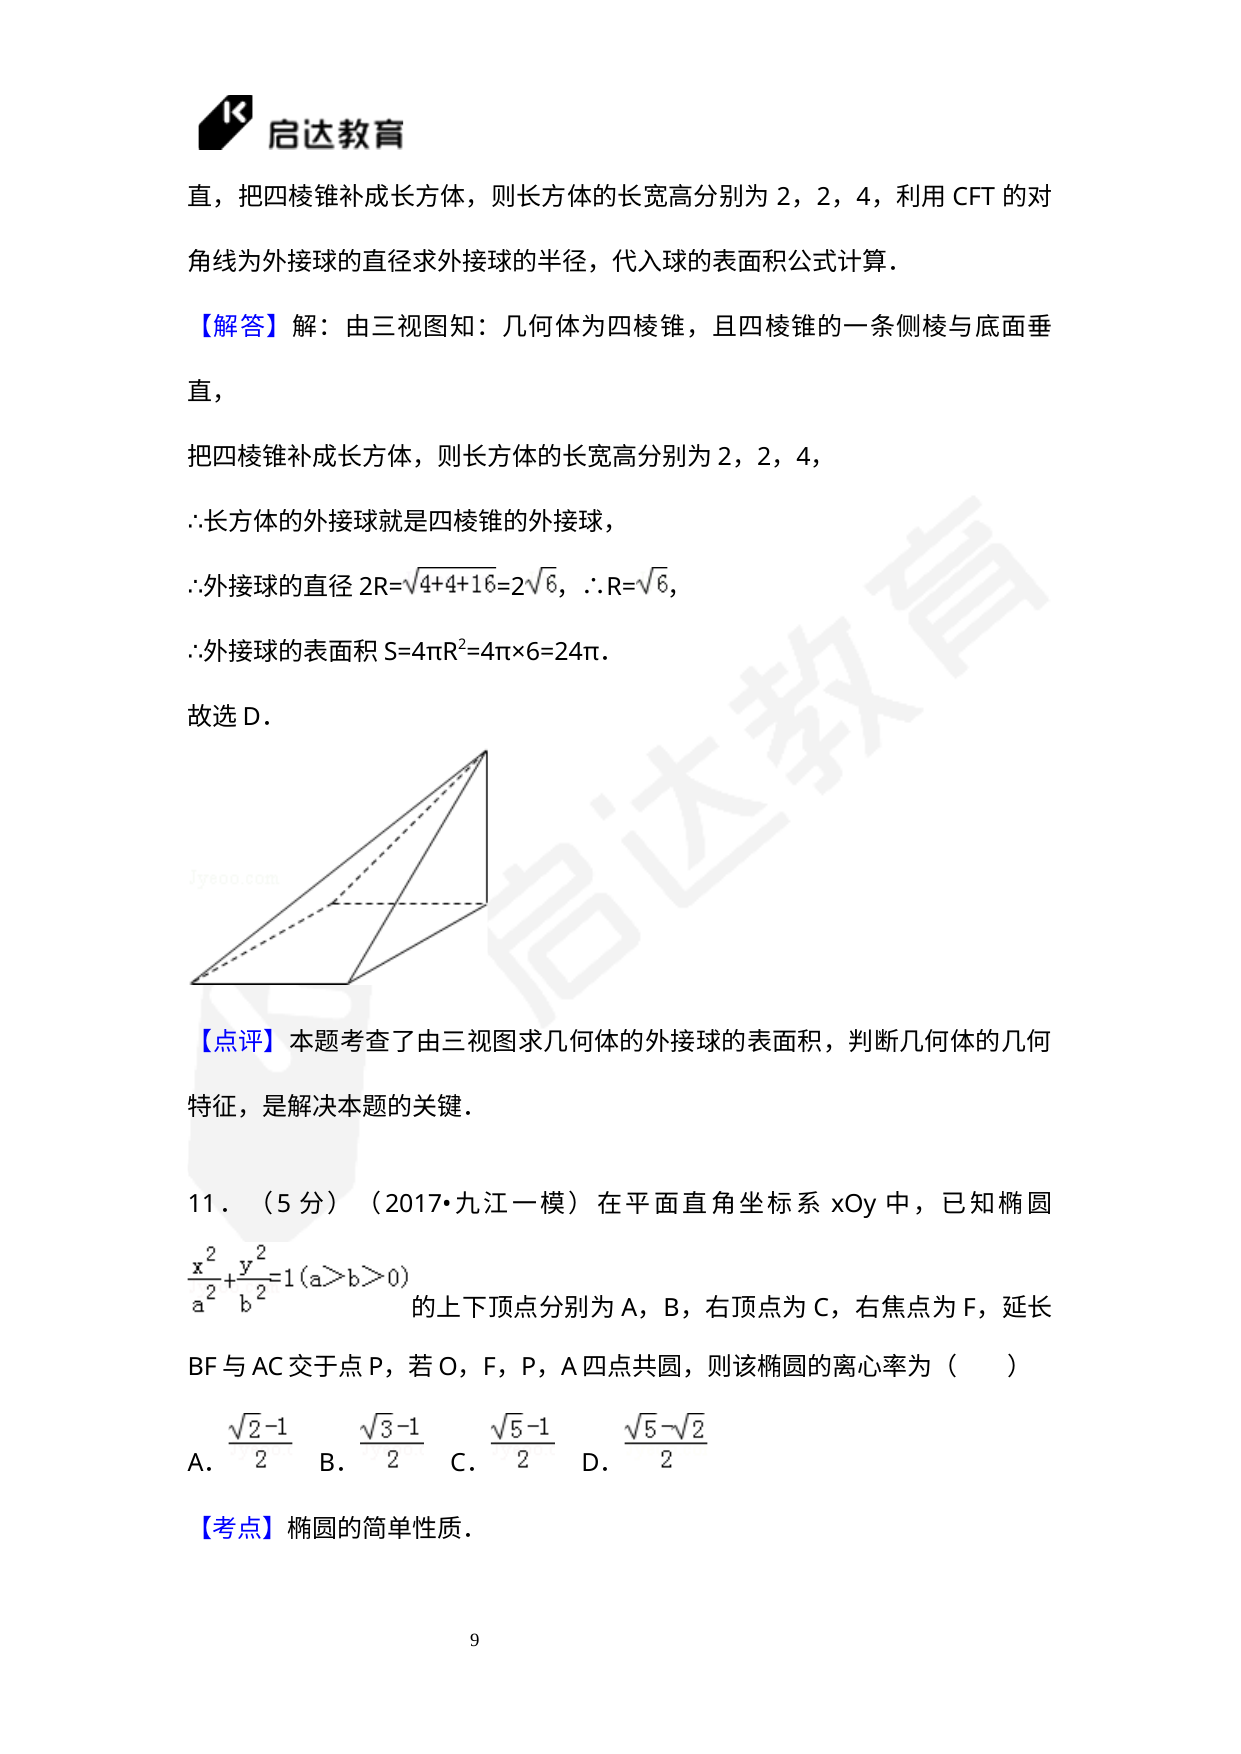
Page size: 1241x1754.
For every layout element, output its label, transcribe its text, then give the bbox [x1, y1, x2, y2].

picture [525, 567, 557, 596]
text 【点评】本题考查了由三视图求几何体的外接球的表面积，判断几何体的几何特征，是解决本题的关键． [187, 1007, 1053, 1137]
picture [624, 1413, 708, 1471]
picture [360, 1413, 424, 1471]
text 故选D． [187, 682, 1053, 747]
text 把四棱锥补成长方体，则长方体的长宽高分别为2，2，4， [187, 422, 1053, 487]
picture [228, 1413, 293, 1471]
text 11．（5分）（2017•九江一模）在平面直角坐标系xOy中，已知椭圆的上下顶点分别为A，B，右顶点为C，右焦点为F，延长BF与AC交于点P，若O，F，P，A四点共圆，则该椭圆的离心率为（ ） [187, 1169, 1053, 1397]
text 【分析】根据三视图可知该几何体为四棱锥，且四棱锥的一条侧棱与底面垂直，把四棱锥补成长方体，则长方体的长宽高分别为2，2，4，利用CFT 的对角线为外接球的直径求外接球的半径，代入球的表面积公式计算． [187, 162, 1053, 292]
picture [187, 1242, 411, 1317]
text ∴长方体的外接球就是四棱锥的外接球， [187, 487, 1053, 552]
text 【考点】椭圆的简单性质． [187, 1494, 1053, 1559]
picture [198, 95, 404, 150]
text ∴外接球的直径2R==2，∴R=， [187, 552, 1053, 617]
text A． B． C． D． [187, 1397, 1053, 1494]
text 【解答】解：由三视图知：几何体为四棱锥，且四棱锥的一条侧棱与底面垂直， [187, 292, 1053, 422]
picture [402, 567, 497, 596]
picture [636, 567, 668, 596]
picture [490, 1413, 555, 1471]
picture [187, 747, 488, 985]
text ∴外接球的表面积S=4πR2=4π×6=24π． [187, 617, 1053, 682]
